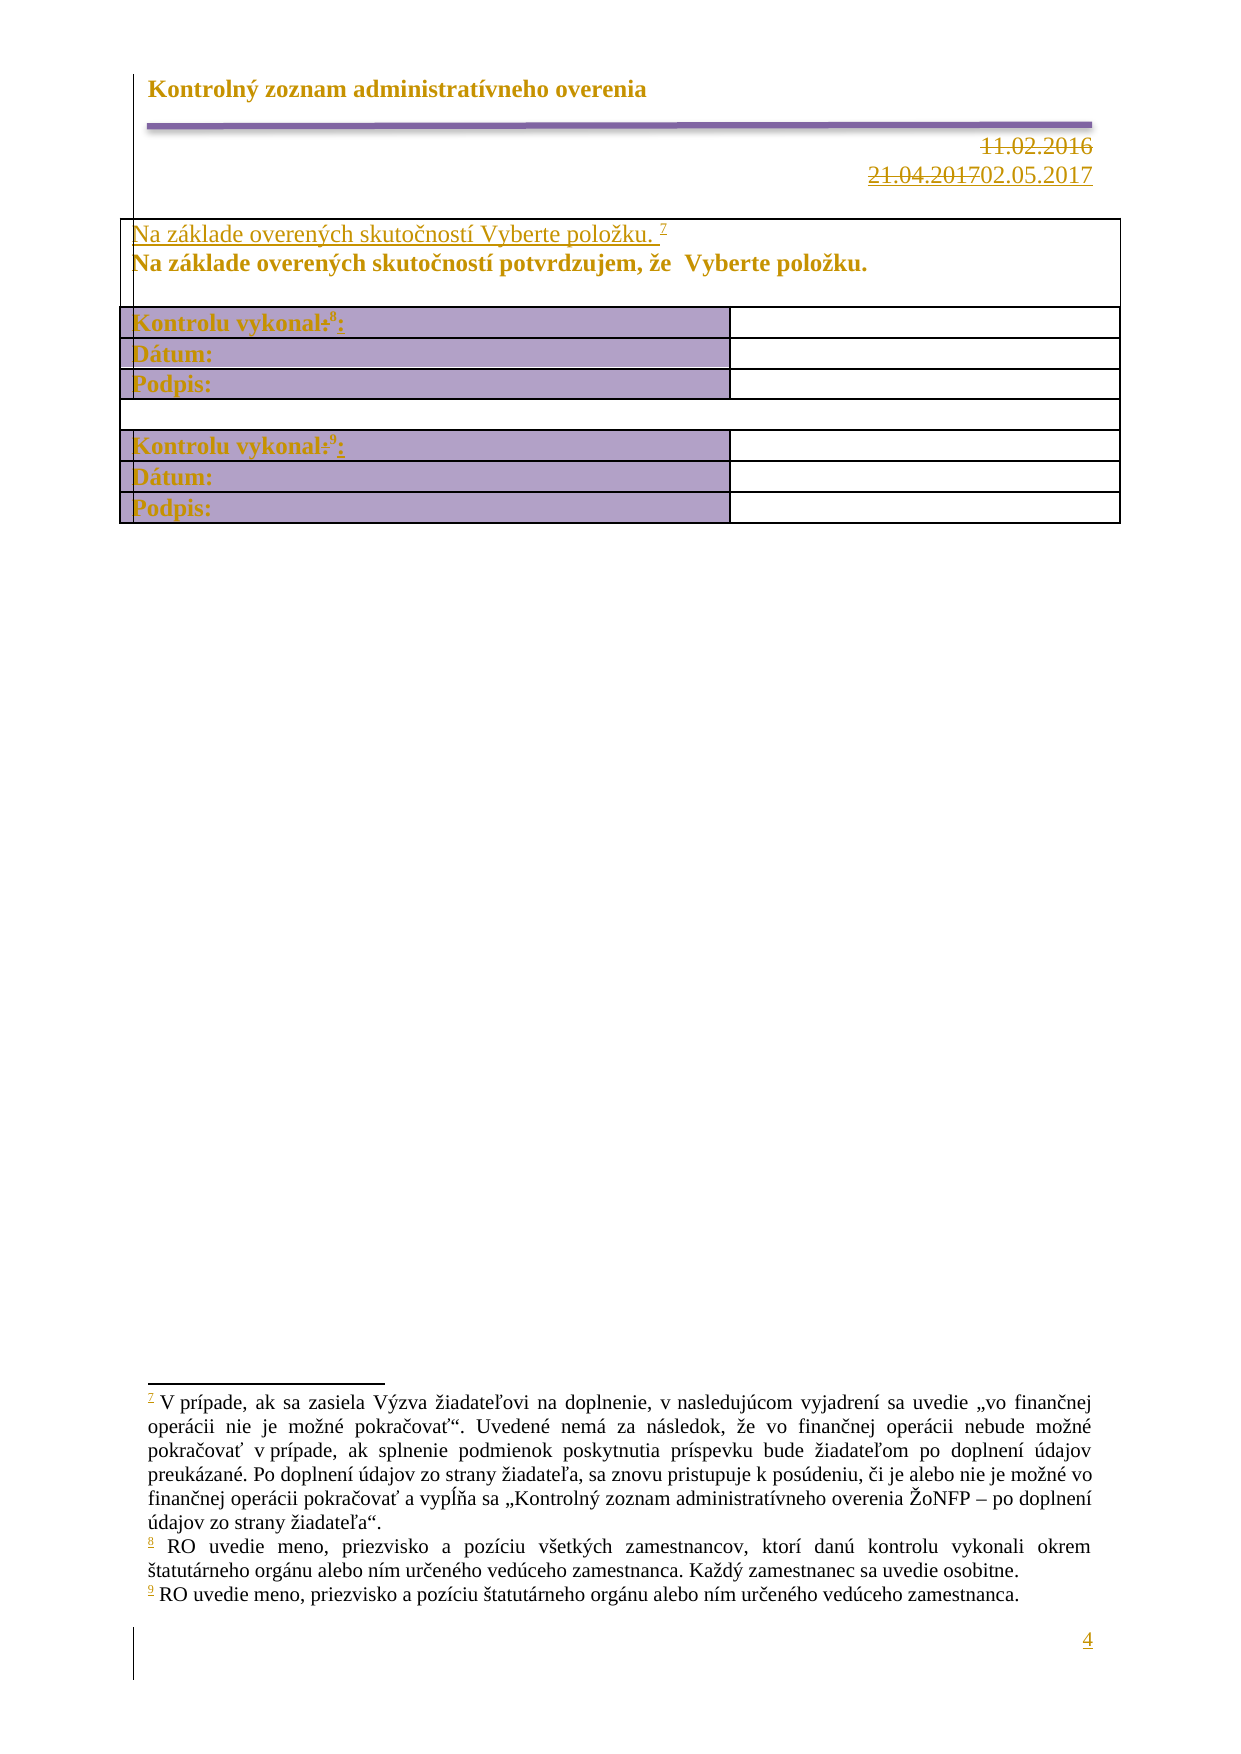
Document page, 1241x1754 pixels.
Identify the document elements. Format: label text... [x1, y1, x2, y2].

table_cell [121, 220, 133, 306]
table_cell Kontrolu vykonal [134, 308, 729, 337]
table_cell [731, 493, 1119, 522]
table_cell Kontrolu vykonal [134, 431, 729, 460]
table_cell Podpis: [134, 493, 729, 522]
table_cell Podpis: [134, 370, 729, 398]
table_cell [731, 308, 1119, 337]
table_cell [731, 462, 1119, 491]
table_cell [731, 370, 1119, 398]
table_cell VYJADRENIE Na základe overených skutočností potvrdzujem, že [134, 220, 1120, 306]
table_cell Dátum: [134, 462, 729, 491]
table_cell [121, 400, 1119, 429]
table_cell Dátum: [134, 339, 729, 367]
table_cell [731, 431, 1119, 460]
table_cell [731, 339, 1119, 367]
